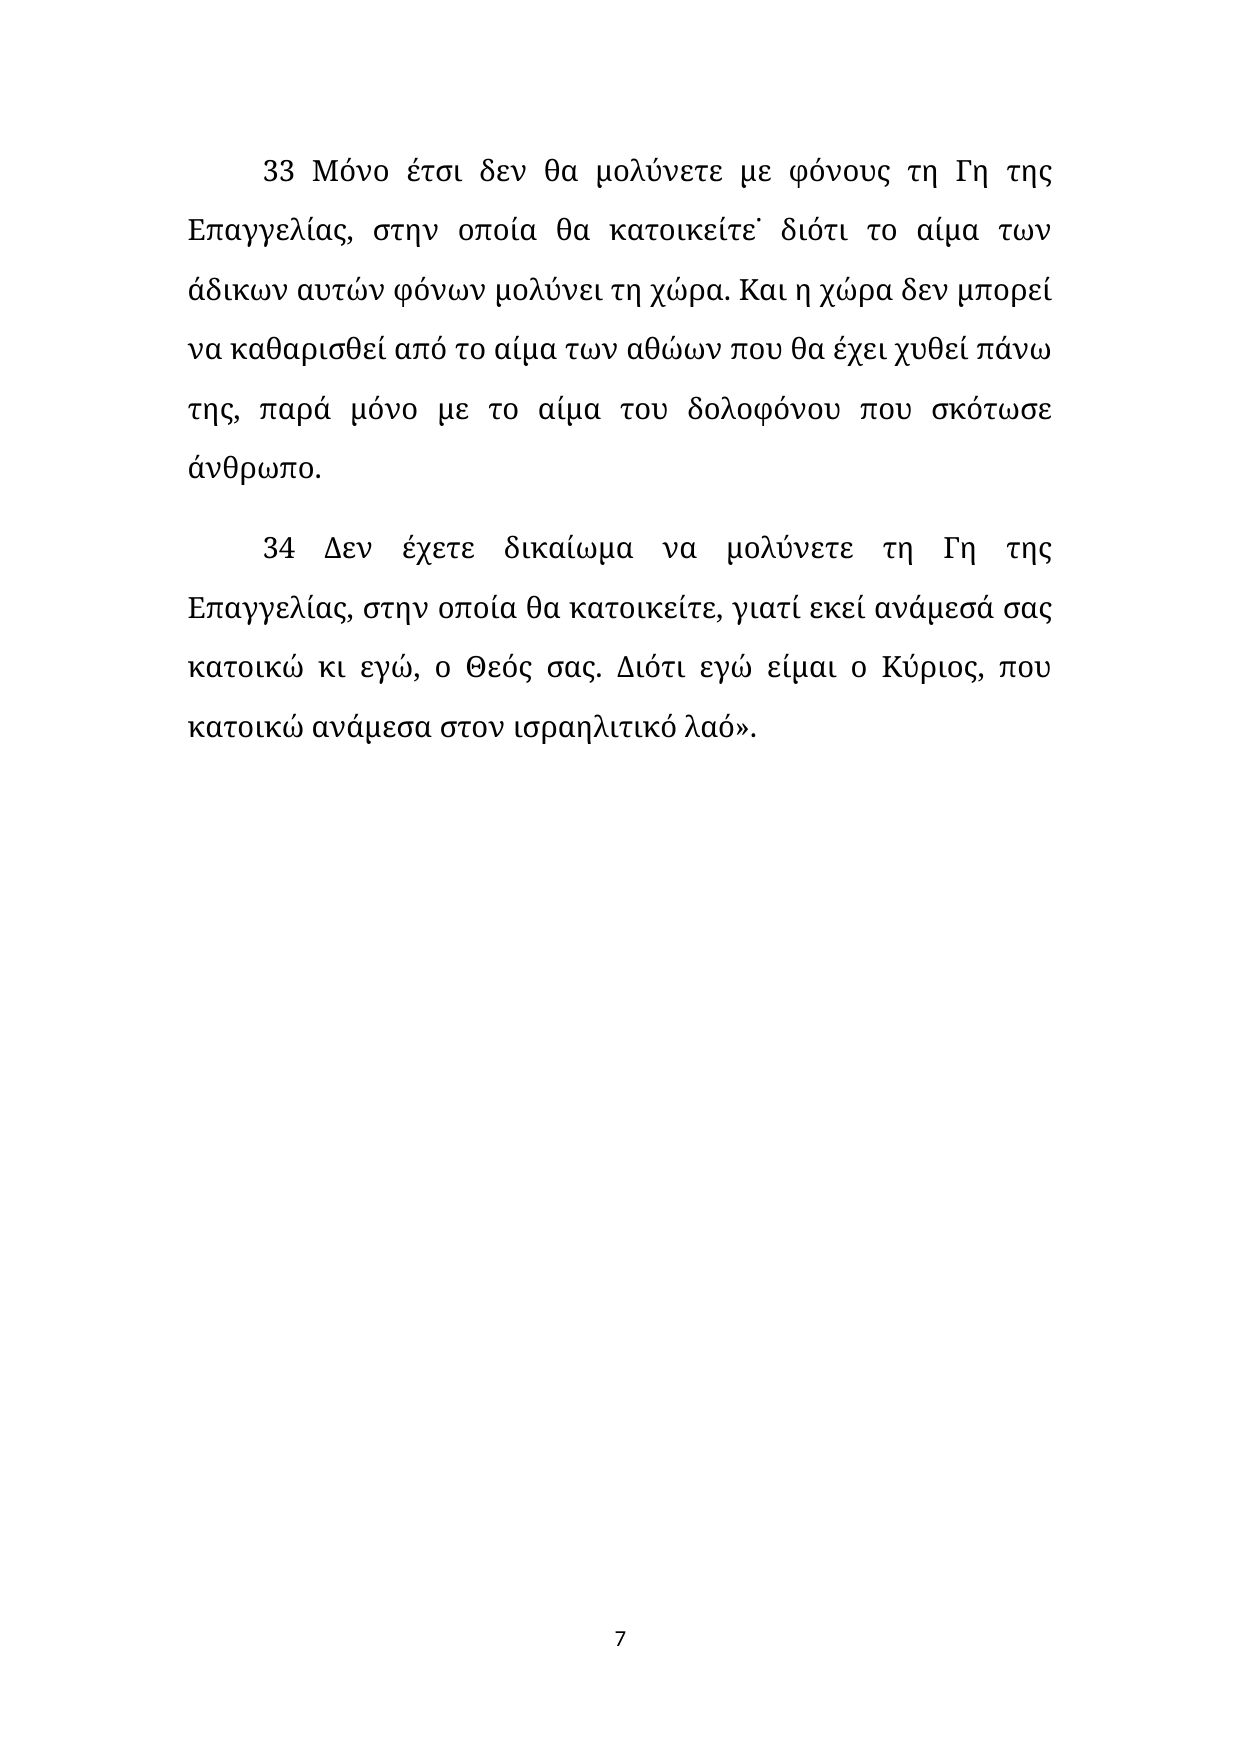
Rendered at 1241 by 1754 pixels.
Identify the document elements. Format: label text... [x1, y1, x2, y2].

text 34 Δεν έχετε δικαίωμα να μολύνετε τη Γη της Επαγγελίας, στην οποία θα κατοικείτε, γιατί εκεί ανάμεσά σας κατοικώ κι εγώ, ο Θεός σας. Διότι εγώ είμαι ο Κύριος, που κατοικώ ανάμεσα στον ισραηλιτικό λαό». [187, 528, 1053, 746]
text 33 Μόνο έτσι δεν θα μολύνετε με φόνους τη Γη της Επαγγελίας, στην οποία θα κατοικείτε˙ διότι το αίμα των άδικων αυτών φόνων μολύνει τη χώρα. Και η χώρα δεν μπορεί να καθαρισθεί από το αίμα των αθώων που θα έχει χυθεί πάνω της, παρά μόνο με το αίμα του δολοφόνου που σκότωσε άνθρωπο. [187, 150, 1053, 487]
